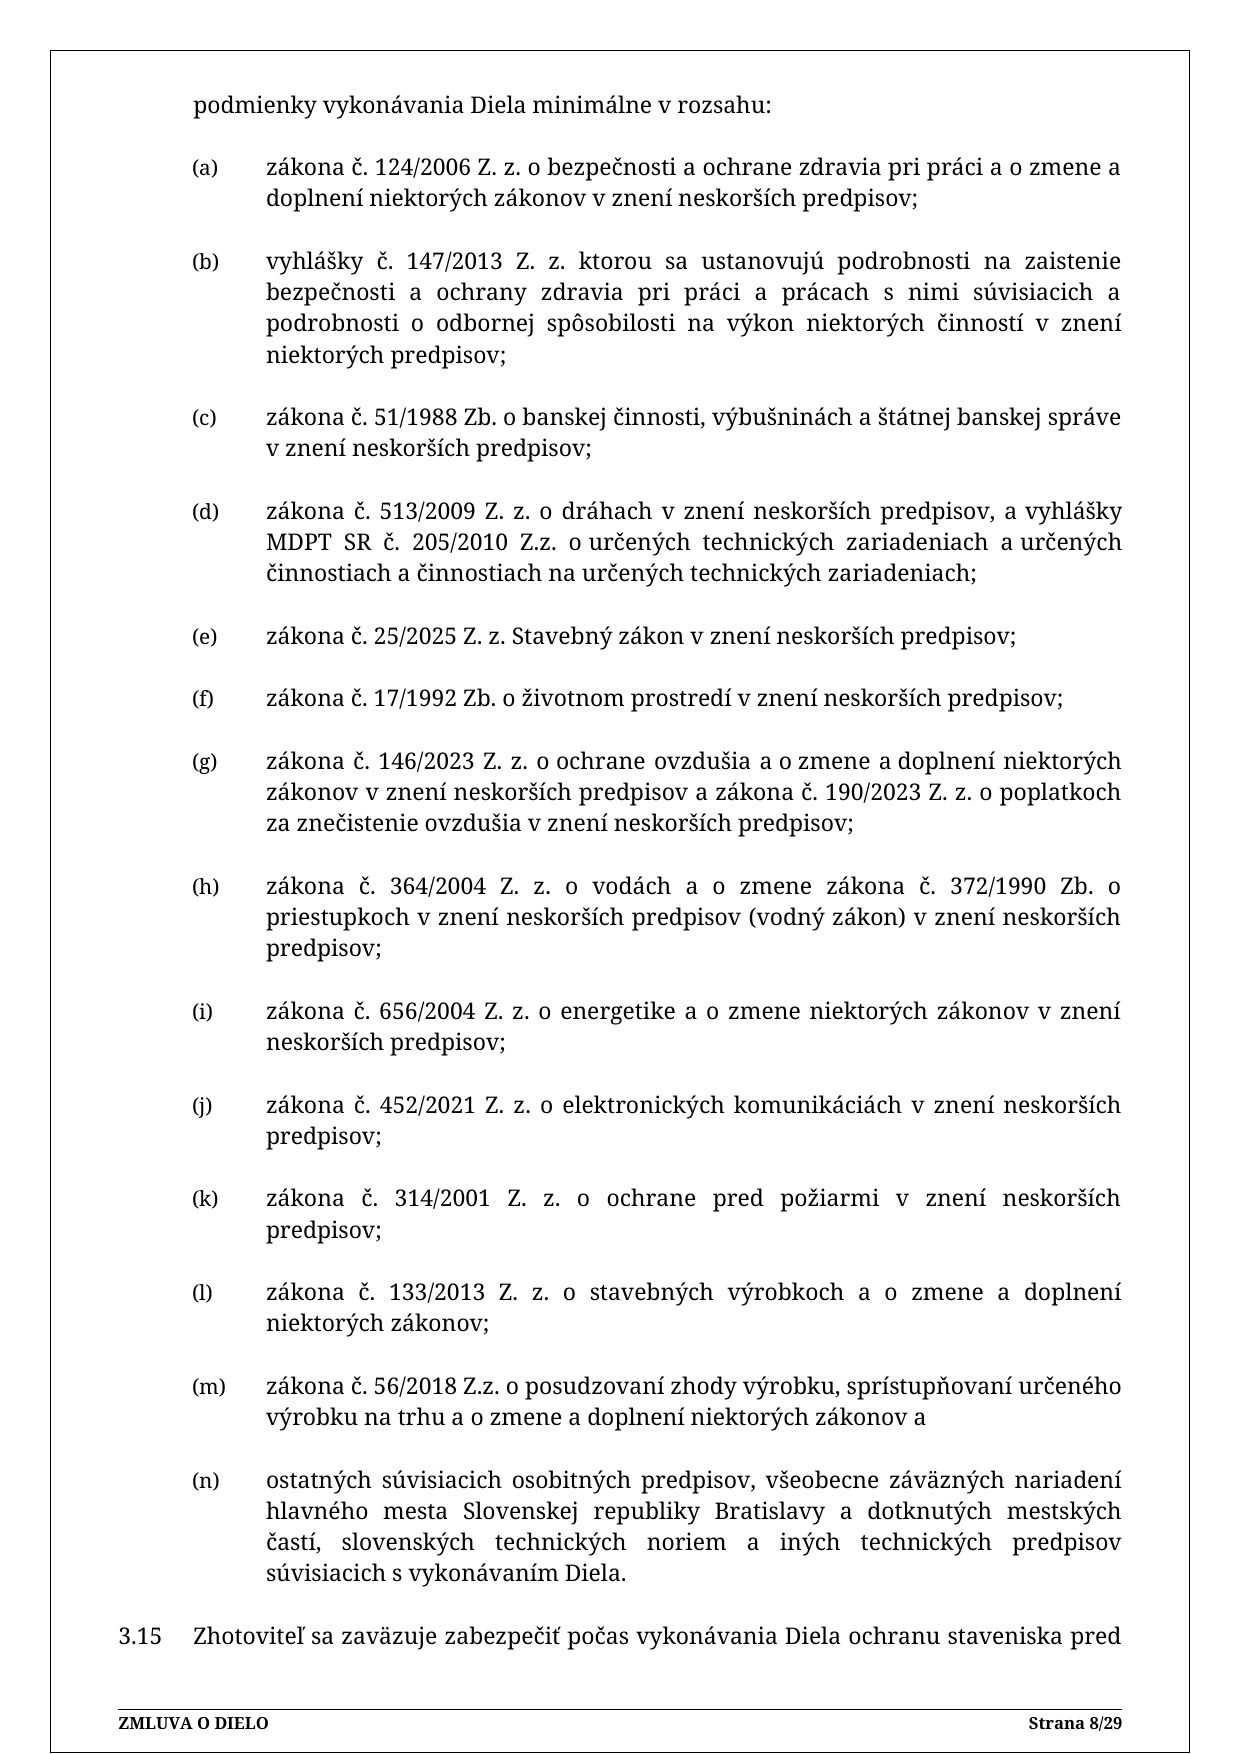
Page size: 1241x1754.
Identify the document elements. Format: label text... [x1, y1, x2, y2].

list zákona č. 314/2001 Z. z. o ochrane pred požiarmi v znení neskorších predpisov; [192, 1182, 1122, 1245]
list zákona č. 364/2004 Z. z. o vodách a o zmene zákona č. 372/1990 Zb. o priestupkoch v znení neskorších predpisov (vodný zákon) v znení neskorších predpisov; [192, 870, 1122, 964]
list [118, 89, 1122, 120]
list zákona č. 452/2021 Z. z. o elektronických komunikáciách v znení neskorších predpisov; [192, 1089, 1122, 1151]
list zákona č. 656/2004 Z. z. o energetike a o zmene niektorých zákonov v znení neskorších predpisov; [192, 995, 1122, 1057]
list zákona č. 17/1992 Zb. o životnom prostredí v znení neskorších predpisov; [192, 682, 1122, 714]
list zákona č. 124/2006 Z. z. o bezpečnosti a ochrane zdravia pri práci a o zmene a doplnení niektorých zákonov v znení neskorších predpisov; [192, 151, 1122, 214]
list ostatných súvisiacich osobitných predpisov, všeobecne záväzných nariadení hlavného mesta Slovenskej republiky Bratislavy a dotknutých mestských častí, slovenských technických noriem a iných technických predpisov súvisiacich s vykonávaním Diela. [192, 1464, 1122, 1589]
list zákona č. 513/2009 Z. z. o dráhach v znení neskorších predpisov, a vyhlášky MDPT SR č. 205/2010 Z.z. o určených technických zariadeniach a určených činnostiach a činnostiach na určených technických zariadeniach; [192, 495, 1122, 589]
list zákona č. 25/2025 Z. z. Stavebný zákon v znení neskorších predpisov; [192, 620, 1122, 651]
list zákona č. 146/2023 Z. z. o ochrane ovzdušia a o zmene a doplnení niektorých zákonov v znení neskorších predpisov a zákona č. 190/2023 Z. z. o poplatkoch za znečistenie ovzdušia v znení neskorších predpisov; [192, 745, 1122, 839]
list zákona č. 51/1988 Zb. o banskej činnosti, výbušninách a štátnej banskej správe v znení neskorších predpisov; [192, 401, 1122, 464]
list zákona č. 56/2018 Z.z. o posudzovaní zhody výrobku, sprístupňovaní určeného výrobku na trhu a o zmene a doplnení niektorých zákonov a [192, 1370, 1122, 1432]
list zákona č. 133/2013 Z. z. o stavebných výrobkoch a o zmene a doplnení niektorých zákonov; [192, 1276, 1122, 1339]
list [118, 1620, 1122, 1651]
list vyhlášky č. 147/2013 Z. z. ktorou sa ustanovujú podrobnosti na zaistenie bezpečnosti a ochrany zdravia pri práci a prácach s nimi súvisiacich a podrobnosti o odbornej spôsobilosti na výkon niektorých činností v znení niektorých predpisov; [192, 245, 1122, 370]
